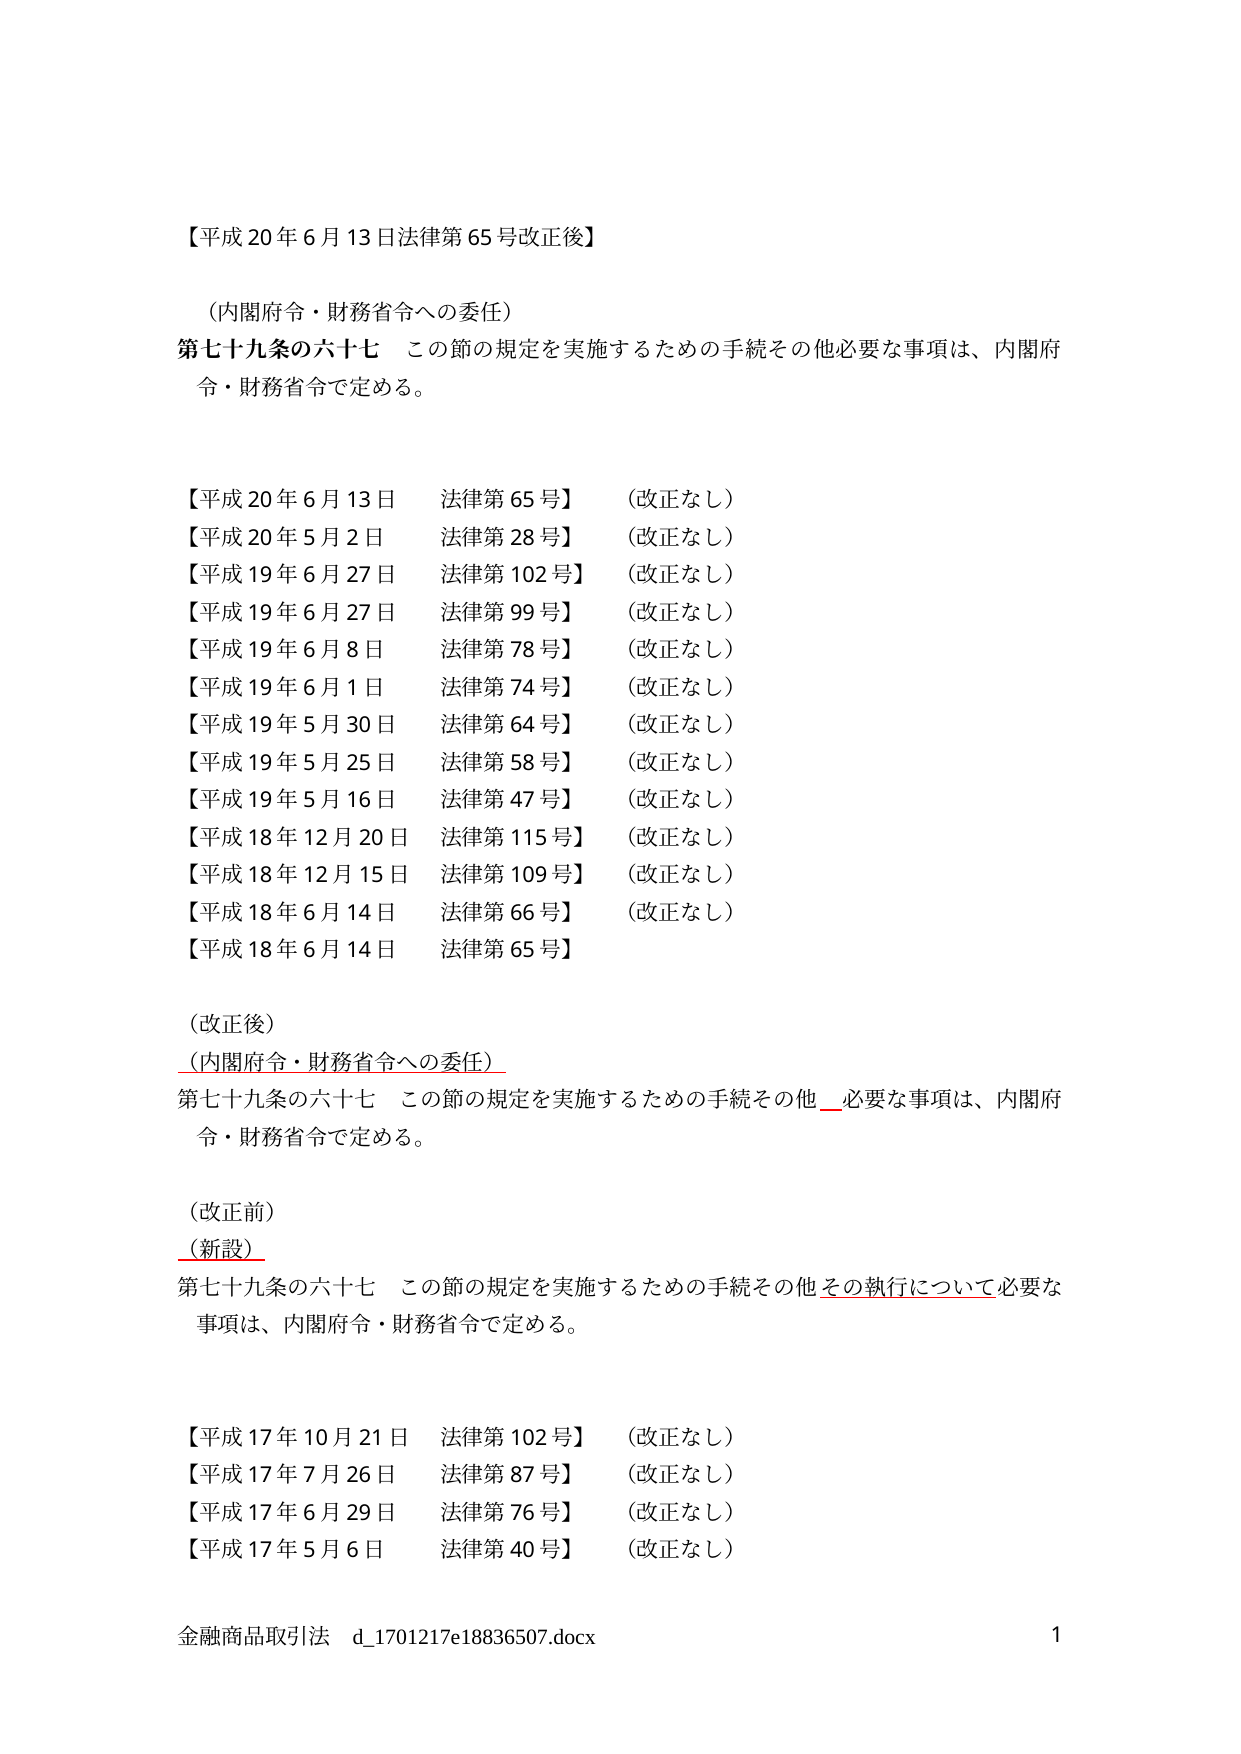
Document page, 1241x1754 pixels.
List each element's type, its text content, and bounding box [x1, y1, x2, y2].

text （改正前） [177, 1192, 1063, 1229]
text （内閣府令・財務省令への委任） [196, 292, 1063, 329]
text 【平成18年6月14日 法律第65号】 [177, 929, 1063, 967]
text 【平成18年12月15日 法律第109号】 （改正なし） [177, 854, 1063, 892]
text 【平成19年6月8日 法律第78号】 （改正なし） [177, 629, 1063, 667]
text 【平成19年6月1日 法律第74号】 （改正なし） [177, 667, 1063, 704]
text 【平成19年5月30日 法律第64号】 （改正なし） [177, 704, 1063, 742]
text 【平成18年6月14日 法律第66号】 （改正なし） [177, 892, 1063, 929]
text 【平成20年5月2日 法律第28号】 （改正なし） [177, 517, 1063, 554]
text 【平成17年6月29日 法律第76号】 （改正なし） [177, 1492, 1063, 1529]
text 【平成18年12月20日 法律第115号】 （改正なし） [177, 817, 1063, 854]
text 【平成19年5月16日 法律第47号】 （改正なし） [177, 779, 1063, 817]
text （新設） [177, 1229, 1063, 1267]
text 【平成17年10月21日 法律第102号】 （改正なし） [177, 1417, 1063, 1454]
text 【平成20年6月13日法律第65号改正後】 [177, 217, 1063, 254]
text 【平成17年7月26日 法律第87号】 （改正なし） [177, 1454, 1063, 1492]
text 第七十九条の六十七 この節の規定を実施するための手続その他その執行について必要な事項は、内閣府令・財務省令で定める。 [177, 1267, 1063, 1342]
text 【平成19年6月27日 法律第102号】 （改正なし） [177, 554, 1063, 592]
text 【平成20年6月13日 法律第65号】 （改正なし） [177, 479, 1063, 517]
text （改正後） [177, 1004, 1063, 1042]
text （内閣府令・財務省令への委任） [177, 1042, 1063, 1079]
text 第七十九条の六十七 この節の規定を実施するための手続その他 必要な事項は、内閣府令・財務省令で定める。 [177, 1079, 1063, 1154]
text 第七十九条の六十七 この節の規定を実施するための手続その他必要な事項は、内閣府令・財務省令で定める。 [177, 329, 1063, 404]
text 【平成19年6月27日 法律第99号】 （改正なし） [177, 592, 1063, 629]
text 【平成19年5月25日 法律第58号】 （改正なし） [177, 742, 1063, 779]
text 【平成17年5月6日 法律第40号】 （改正なし） [177, 1529, 1063, 1567]
